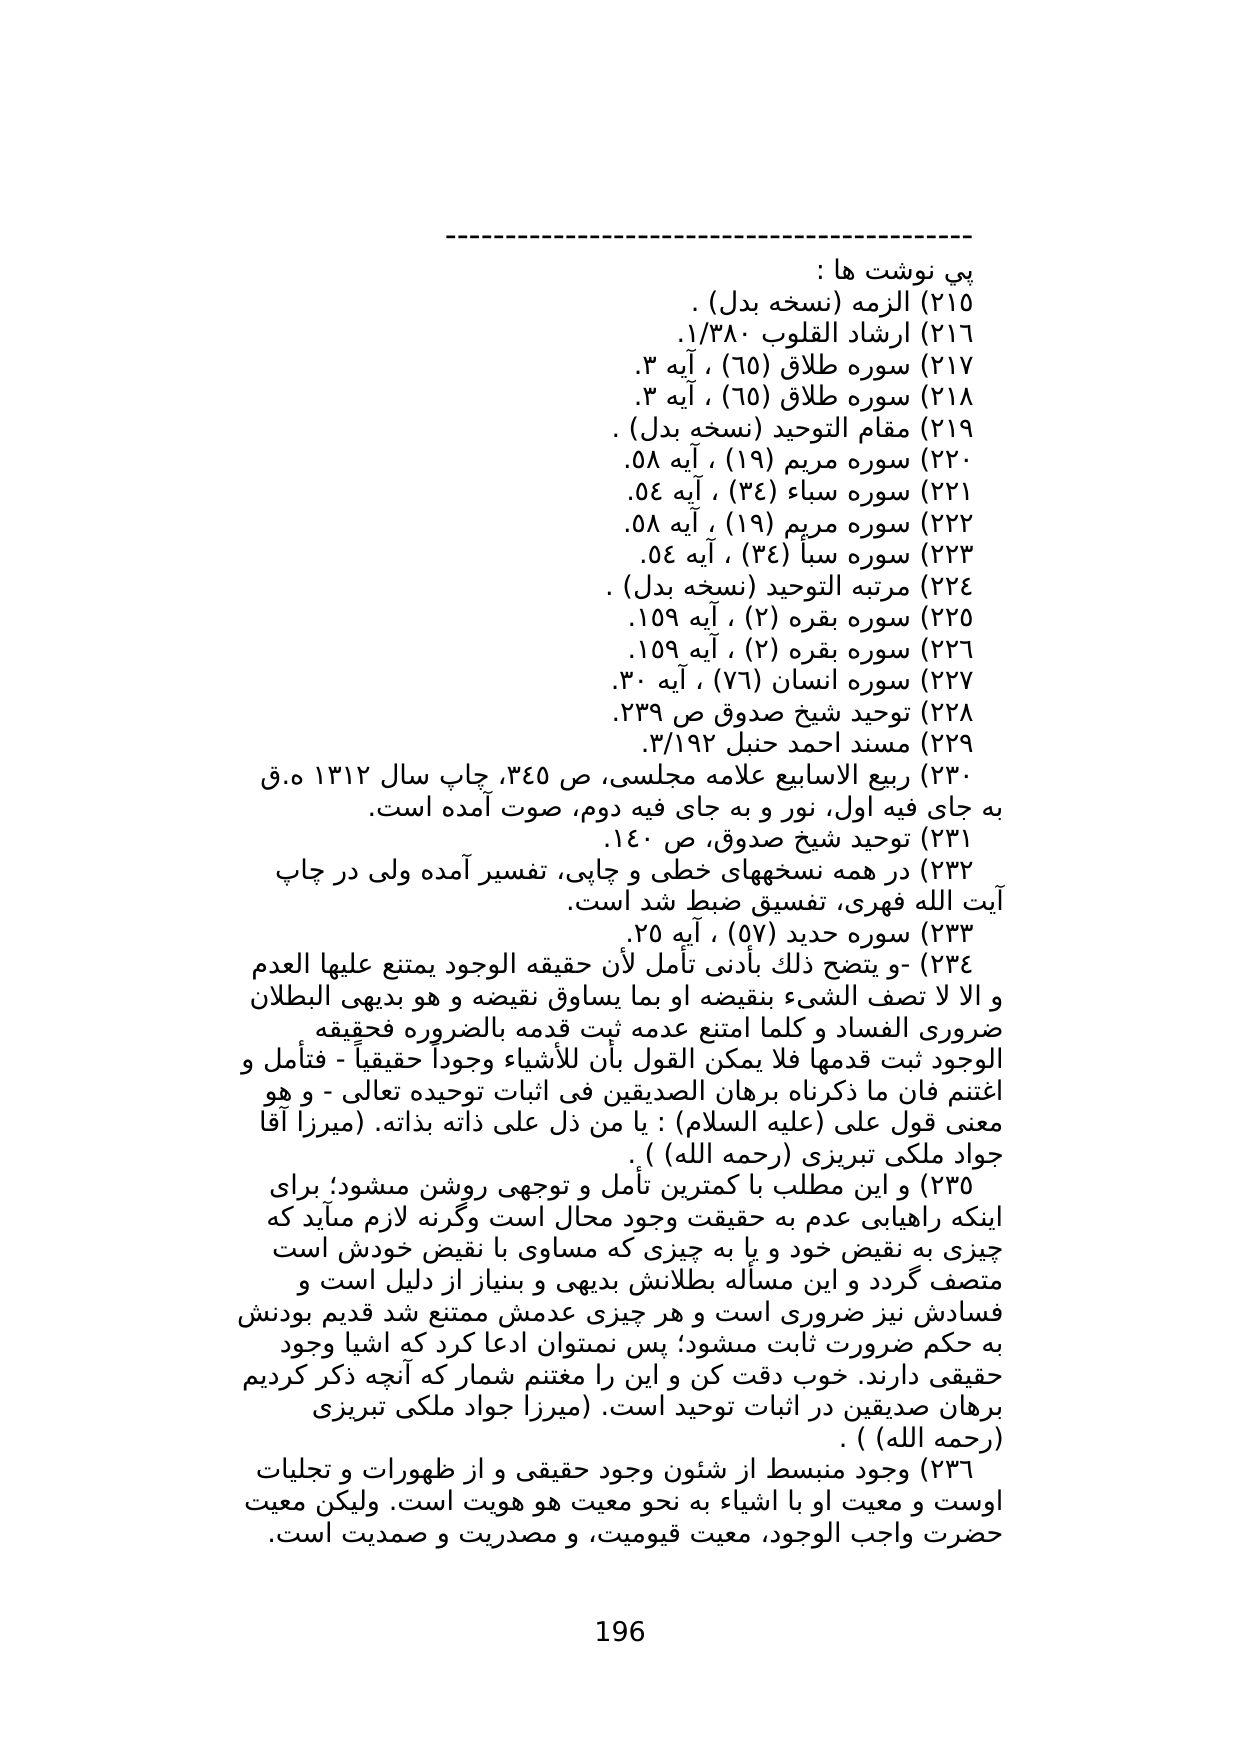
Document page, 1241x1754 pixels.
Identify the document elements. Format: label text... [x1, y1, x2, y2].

text ٢٢٠) سوره مريم (١٩) ، آيه ٥٨. [236, 444, 1004, 475]
text ٢٣٤) -و يتضح ذلك بأدنى تأمل لأن حقيقه الوجود يمتنع عليها العدم و الا لا تصف الشى‏ء بنقيضه او بما يساوق نقيضه و هو بديهى البطلان ضرورى الفساد و كلما امتنع عدمه ثبت قدمه بالضروره فحقيقه الوجود ثبت قدمها فلا يمكن القول بأن للأشياء وجوداً حقيقياً - فتأمل و اغتنم فان ما ذكرناه برهان الصديقين فى اثبات توحيده تعالى - و هو معنى قول على (عليه السلام) : يا من ذل على ذاته بذاته. (ميرزا آقا جواد ملكى تبريزى (رحمه الله) ) . [236, 949, 1004, 1170]
text ٢٢٢) سوره مريم (١٩) ، آيه ٥٨. [236, 507, 1004, 538]
text ٢٢٧) سوره انسان (٧٦) ، آيه ٣٠. [236, 665, 1004, 696]
text ٢٣٢) در همه نسخه‏هاى خطى و چاپى، تفسير آمده ولى در چاپ آيت الله فهرى، تفسيق ضبط شد است. [236, 854, 1004, 917]
text ٢١٥) الزمه (نسخه بدل) . [236, 286, 1004, 317]
text ٢٣٣) سوره حديد (٥٧) ، آيه ٢٥. [236, 917, 1004, 949]
text ٢١٧) سوره طلاق (٦٥) ، آيه ٣. [236, 349, 1004, 381]
text -------------------------------------------- [236, 216, 1004, 254]
text ٢١٨) سوره طلاق (٦٥) ، آيه ٣. [236, 381, 1004, 412]
text ٢٣١) توحيد شيخ صدوق، ص ١٤٠. [236, 822, 1004, 854]
text ٢٢١) سوره سباء (٣٤) ، آيه ٥٤. [236, 475, 1004, 507]
text ٢٣٥) و اين مطلب با كمترين تأمل و توجهى روشن مى‏شود؛ براى اينكه راهيابى عدم به حقيقت وجود محال است وگرنه لازم مى‏آيد كه چيزى به نقيض خود و يا به چيزى كه مساوى با نقيض خودش است متصف گردد و اين مسأله بطلانش بديهى و بى‏نياز از دليل است و فسادش نيز ضرورى است و هر چيزى عدمش ممتنع شد قديم بودنش به حكم ضرورت ثابت مى‏شود؛ پس نمى‏توان ادعا كرد كه اشيا وجود حقيقى دارند. خوب دقت كن و اين را مغتنم شمار كه آنچه ذكر كرديم برهان صديقين در اثبات توحيد است. (ميرزا جواد ملكى تبريزى (رحمه الله) ) . [236, 1170, 1004, 1454]
text ٢٢٩) مسند احمد حنبل ٣/١٩٢. [236, 728, 1004, 759]
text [236, 1454, 1004, 1548]
text ٢٢٣) سوره سبأ (٣٤) ، آيه ٥٤. [236, 538, 1004, 570]
text ٢١٦) ارشاد القلوب ١/٣٨٠. [236, 317, 1004, 349]
text ٢٢٥) سوره بقره (٢) ، آيه ١٥٩. [236, 602, 1004, 633]
text ٢١٩) مقام التوحيد (نسخه بدل) . [236, 412, 1004, 444]
text پي نوشت ها : [236, 254, 1004, 286]
text ٢٢٦) سوره بقره (٢) ، آيه ١٥٩. [236, 633, 1004, 665]
text ٢٢٤) مرتبه التوحيد (نسخه بدل) . [236, 570, 1004, 602]
text ٢٢٨) توحيد شيخ صدوق ص ٢٣٩. [236, 696, 1004, 728]
text ٢٣٠) ربيع الاسابيع علامه مجلسى، ص ٣٤٥، چاپ سال ١٣١٢ ه.ق به جاى فيه اول، نور و به جاى فيه دوم، صوت آمده است. [236, 759, 1004, 822]
